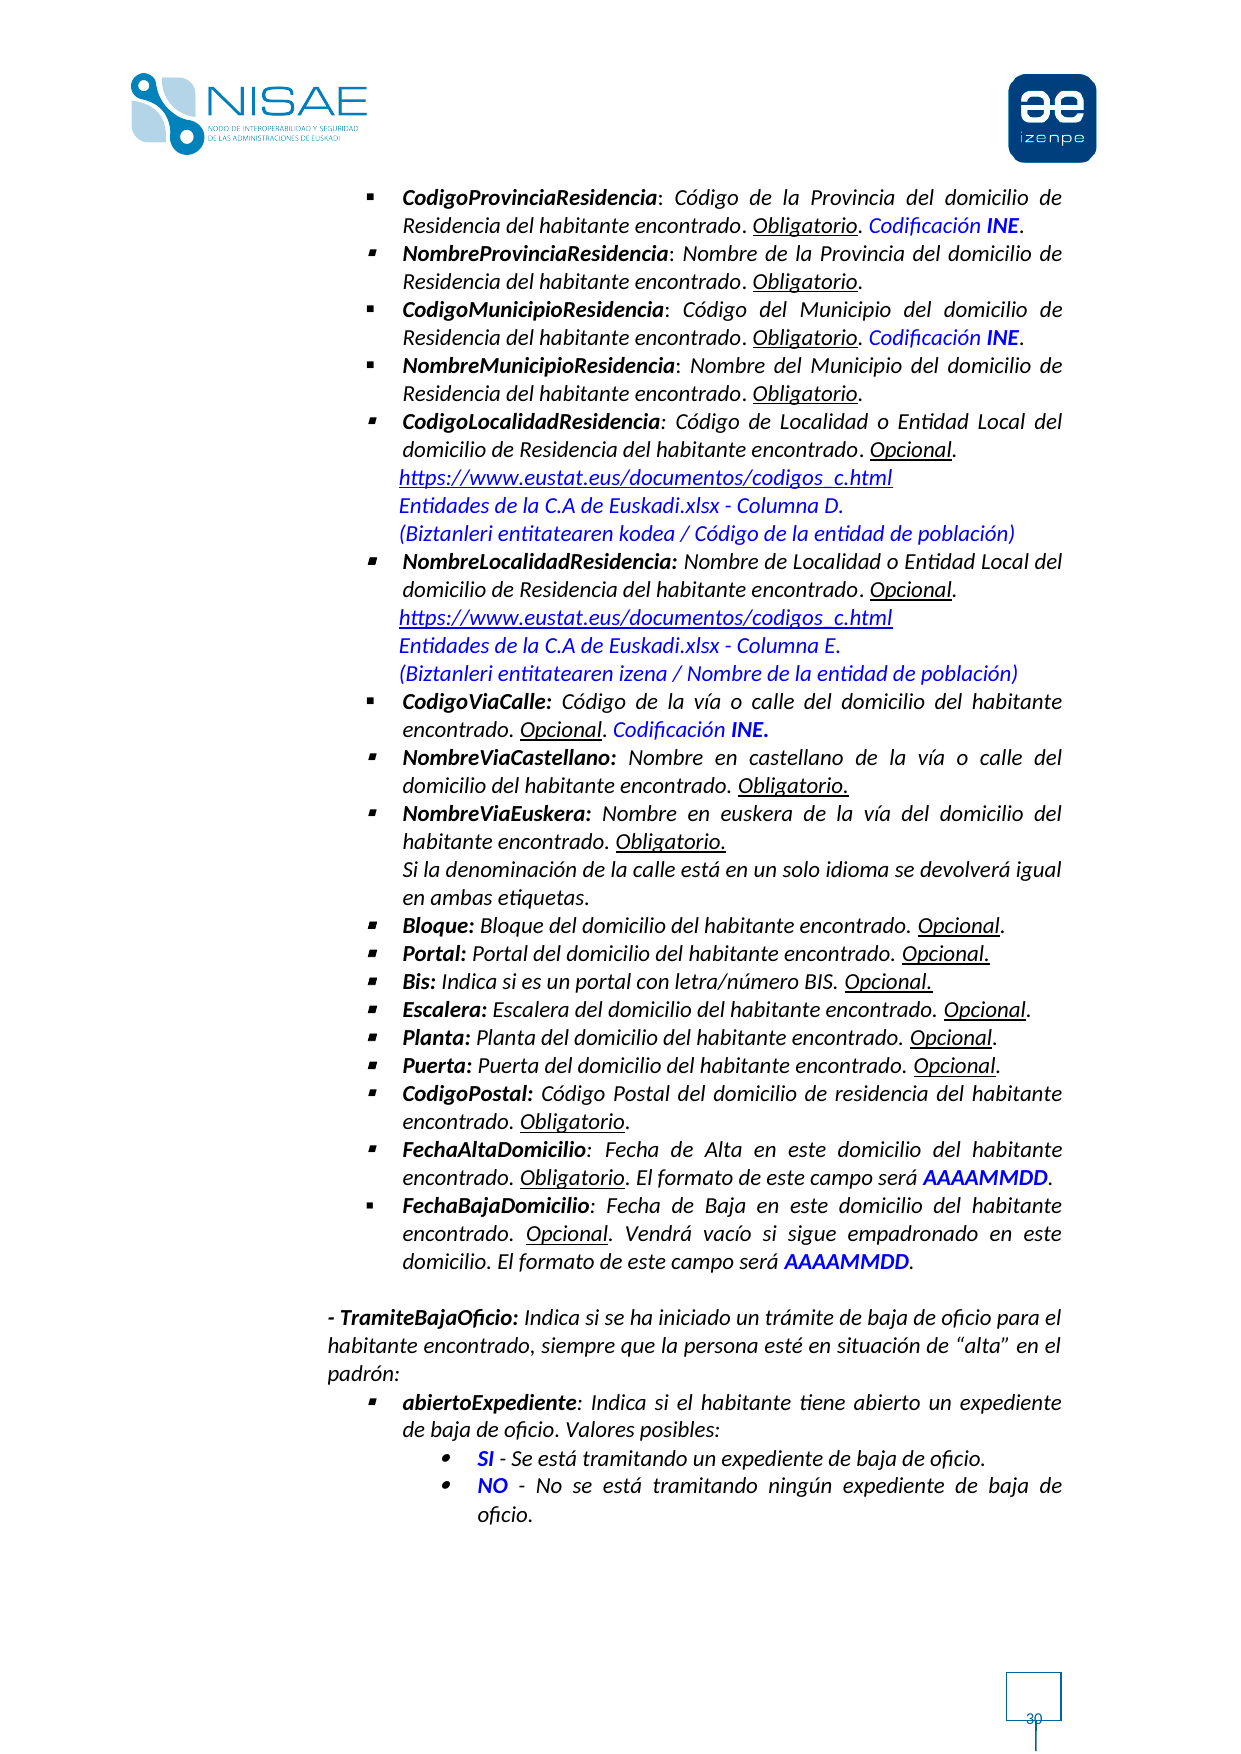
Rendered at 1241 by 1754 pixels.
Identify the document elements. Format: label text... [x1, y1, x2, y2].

picture [149, 73, 386, 155]
list FechaBajaDomicilio: Fecha de Baja en este domicilio del habitante encontrado. Opcional. Vendrá vacío si sigue empadronado en este domicilio. El formato de este campo será AAAAMMDD. [365, 1191, 1063, 1276]
list Puerta: Puerta del domicilio del habitante encontrado. Opcional. [365, 1051, 1063, 1079]
text (Biztanleri entitatearen izena / Nombre de la entidad de población) [325, 659, 1063, 687]
picture [118, 73, 180, 155]
list Bloque: Bloque del domicilio del habitante encontrado. Opcional. [365, 911, 1063, 939]
list Portal: Portal del domicilio del habitante encontrado. Opcional. [365, 939, 1063, 967]
list abiertoExpediente: Indica si el habitante tiene abierto un expediente de baja de oficio. Valores posibles: [365, 1388, 1063, 1444]
text (Biztanleri entitatearen kodea / Código de la entidad de población) [325, 519, 1063, 547]
picture [1007, 74, 1097, 163]
picture [139, 81, 148, 90]
list NombreViaEuskera: Nombre en euskera de la vía del domicilio del habitante encontrado. Obligatorio. [365, 799, 1063, 855]
text Entidades de la C.A de Euskadi.xlsx - Columna E. [325, 631, 1063, 659]
list CodigoMunicipioResidencia: Código del Municipio del domicilio de Residencia del habitante encontrado. Obligatorio. Codificación INE. [365, 295, 1063, 351]
text https://www.eustat.eus/documentos/codigos_c.html [325, 463, 1063, 491]
list CodigoPostal: Código Postal del domicilio de residencia del habitante encontrado. Obligatorio. [365, 1079, 1063, 1135]
list Escalera: Escalera del domicilio del habitante encontrado. Opcional. [365, 995, 1063, 1023]
list NombreLocalidadResidencia: Nombre de Localidad o Entidad Local del domicilio de Residencia del habitante encontrado. Opcional. [365, 547, 1063, 603]
list CodigoLocalidadResidencia: Código de Localidad o Entidad Local del domicilio de Residencia del habitante encontrado. Opcional. [365, 407, 1063, 463]
list Bis: Indica si es un portal con letra/número BIS. Opcional. [365, 967, 1063, 995]
picture [181, 131, 193, 143]
text https://www.eustat.eus/documentos/codigos_c.html [325, 603, 1063, 631]
list NombreProvinciaResidencia: Nombre de la Provincia del domicilio de Residencia del habitante encontrado. Obligatorio. [365, 239, 1063, 295]
text Si la denominación de la calle está en un solo idioma se devolverá igual en ambas etiquetas. [402, 855, 1063, 911]
list NO - No se está tramitando ningún expediente de baja de oficio. [440, 1472, 1063, 1528]
list CodigoViaCalle: Código de la vía o calle del domicilio del habitante encontrado. Opcional. Codificación INE. [365, 687, 1063, 743]
list FechaAltaDomicilio: Fecha de Alta en este domicilio del habitante encontrado. Obligatorio. El formato de este campo será AAAAMMDD. [365, 1135, 1063, 1191]
list NombreViaCastellano: Nombre en castellano de la vía o calle del domicilio del habitante encontrado. Obligatorio. [365, 743, 1063, 799]
list SI - Se está tramitando un expediente de baja de oficio. [440, 1444, 1063, 1472]
text - TramiteBajaOficio: Indica si se ha iniciado un trámite de baja de oficio para el habitante encontrado, siempre que la persona esté en situación de “alta” en el padrón: [327, 1303, 1063, 1388]
list Planta: Planta del domicilio del habitante encontrado. Opcional. [365, 1023, 1063, 1051]
list NombreMunicipioResidencia: Nombre del Municipio del domicilio de Residencia del habitante encontrado. Obligatorio. [365, 351, 1063, 407]
text Entidades de la C.A de Euskadi.xlsx - Columna D. [325, 491, 1063, 519]
list CodigoProvinciaResidencia: Código de la Provincia del domicilio de Residencia del habitante encontrado. Obligatorio. Codificación INE. [365, 183, 1063, 239]
